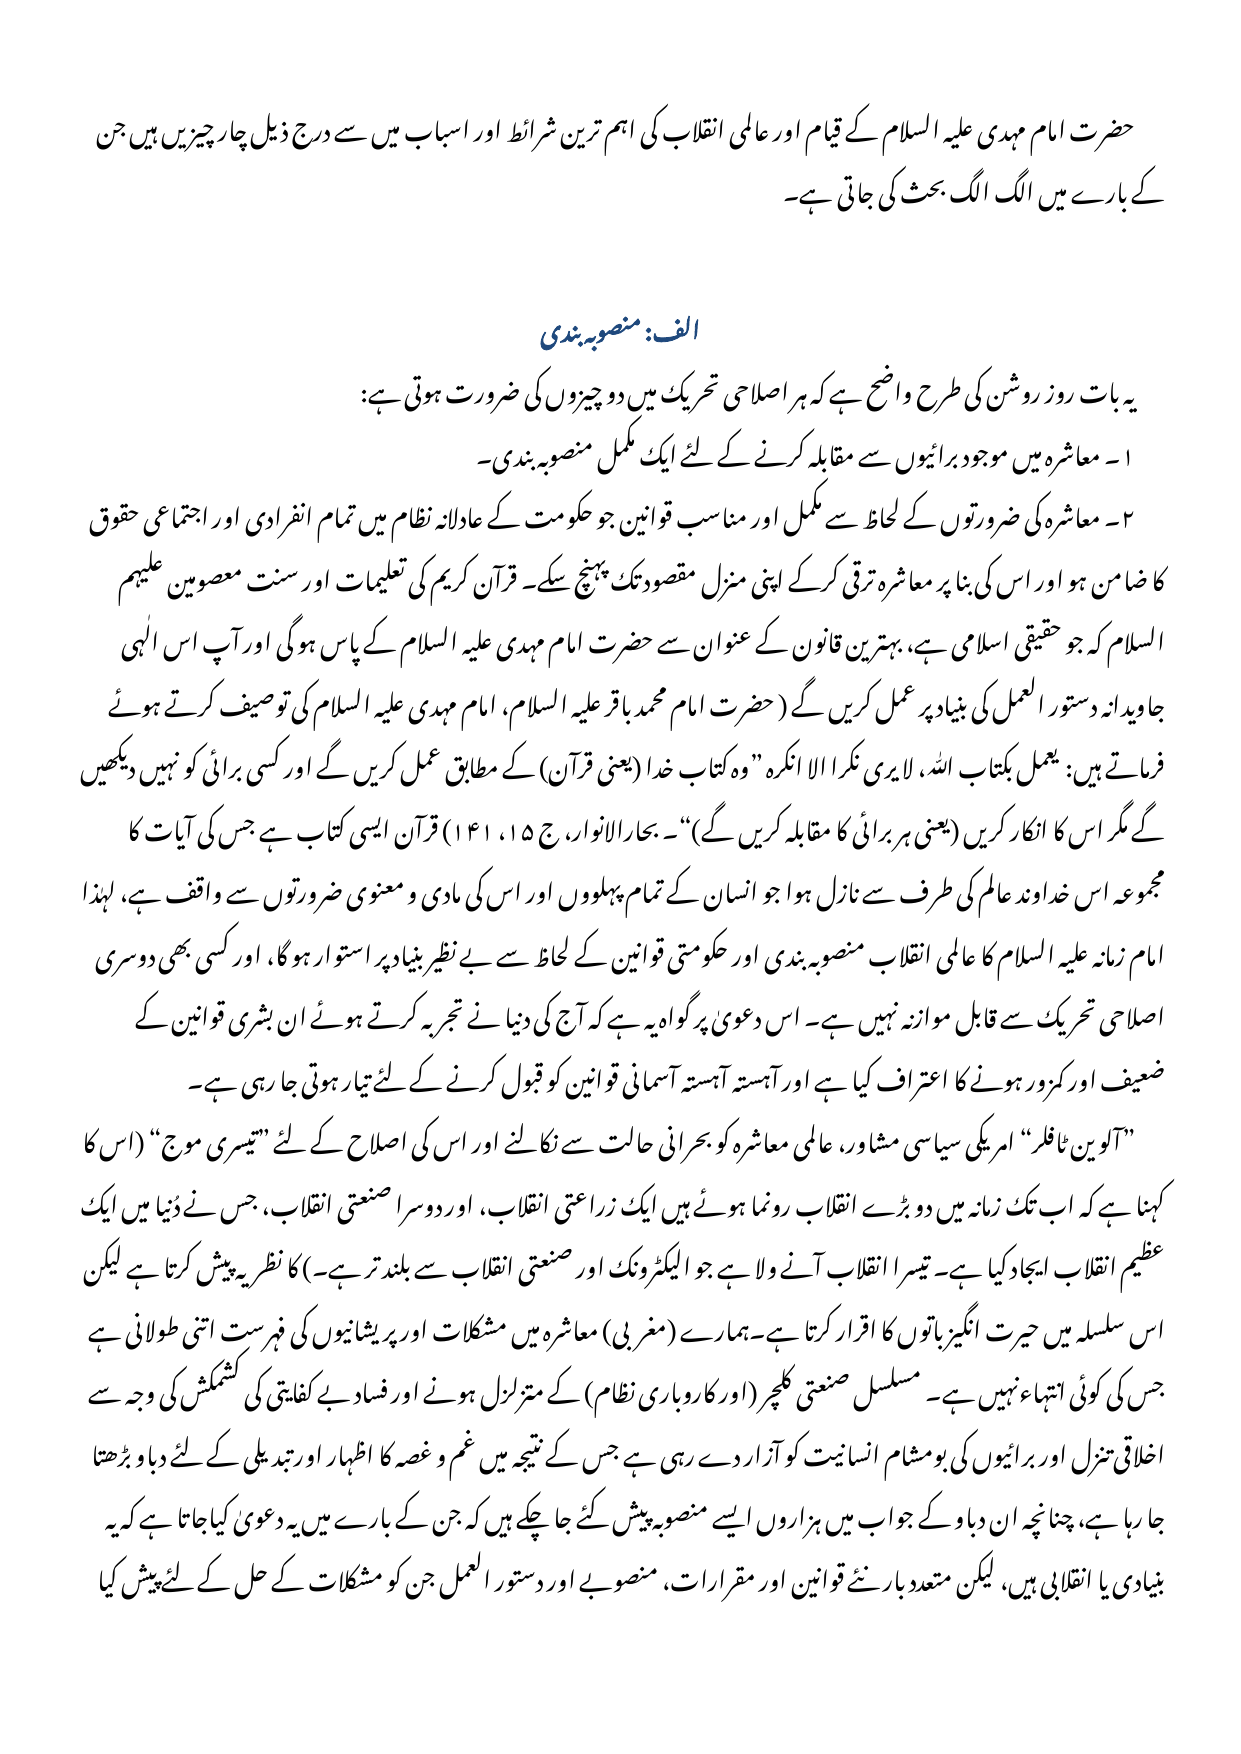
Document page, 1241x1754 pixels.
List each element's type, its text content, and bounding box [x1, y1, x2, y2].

text ۲۔ معاشرہ کی ضرورتوں کے لحاظ سے مکمل اور مناسب قوانین جو حکومت کے عادلانہ نظام میں تمام انفرادی اور اجتماعی حقوق کا ضامن ہو اور اس کی بنا پر معاشرہ ترقی کرکے اپنی منزل مقصود تک پہنچ سکے۔ قرآن کریم کی تعلیمات اور سنت معصومین علیہم السلام کہ جو حقیقی اسلامی ہے، بہترین قانون کے عنوان سے حضرت امام مہدی علیہ السلام کے پاس ہو گی اور آپ اس الٰہی جاویدانہ دستور العمل کی بنیاد پر عمل کریں گے ( حضرت امام محمد باقر علیہ السلام، امام مہدی علیہ السلام کی توصیف کرتے ہوئے فرماتے ہیں: یعمل بکتاب اللّٰہ، لا یری نکرا الا انکرہ ”وہ کتاب خدا (یعنی قرآن) کے مطابق عمل کریں گے اور کسی برائی کو نہیں دیکھیں گے مگر اس کا انکار کریں (یعنی ہر برائی کا مقابلہ کریں گے)“۔ بحارالانوار، ج ۱۵، ۱۴۱) قرآن ایسی کتاب ہے جس کی آیات کا مجموعہ اس خداوند عالم کی طرف سے نازل ہوا جو انسان کے تمام پہلووں اور اس کی مادی و معنوی ضرورتوں سے واقف ہے، لہٰذا امام زمانہ علیہ السلام کا عالمی انقلاب منصوبہ بندی اور حکومتی قوانین کے لحاظ سے بے نظیر بنیاد پر استوار ہو گا، اور کسی بھی دوسری اصلاحی تحریک سے قابل موازنہ نہیں ہے۔ اس دعویٰ پر گواہ یہ ہے کہ آج کی دنیا نے تجربہ کرتے ہوئے ان بشری قوانین کے ضعیف اور کمزور ہونے کا اعتراف کیا ہے اور آہستہ آہستہ آسمانی قوانین کو قبول کرنے کے لئے تیار ہوتی جا رہی ہے۔ [75, 481, 1165, 1106]
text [75, 1106, 1165, 1606]
text حضرت امام مہدی علیہ السلام کے قیام اور عالمی انقلاب کی اہم ترین شرائط اور اسباب میں سے درج ذیل چار چیزیں ہیں جن کے بارے میں الگ الگ بحث کی جاتی ہے۔ [75, 94, 1165, 219]
subtitle الف: منصوبہ بندی [75, 294, 1165, 356]
text یہ بات روز روشن کی طرح واضح ہے کہ ہر اصلاحی تحریک میں دو چیزوں کی ضرورت ہوتی ہے: [75, 356, 1165, 419]
text ۱۔ معاشرہ میں موجود برائیوں سے مقابلہ کرنے کے لئے ایک مکمل منصوبہ بندی۔ [75, 419, 1165, 481]
